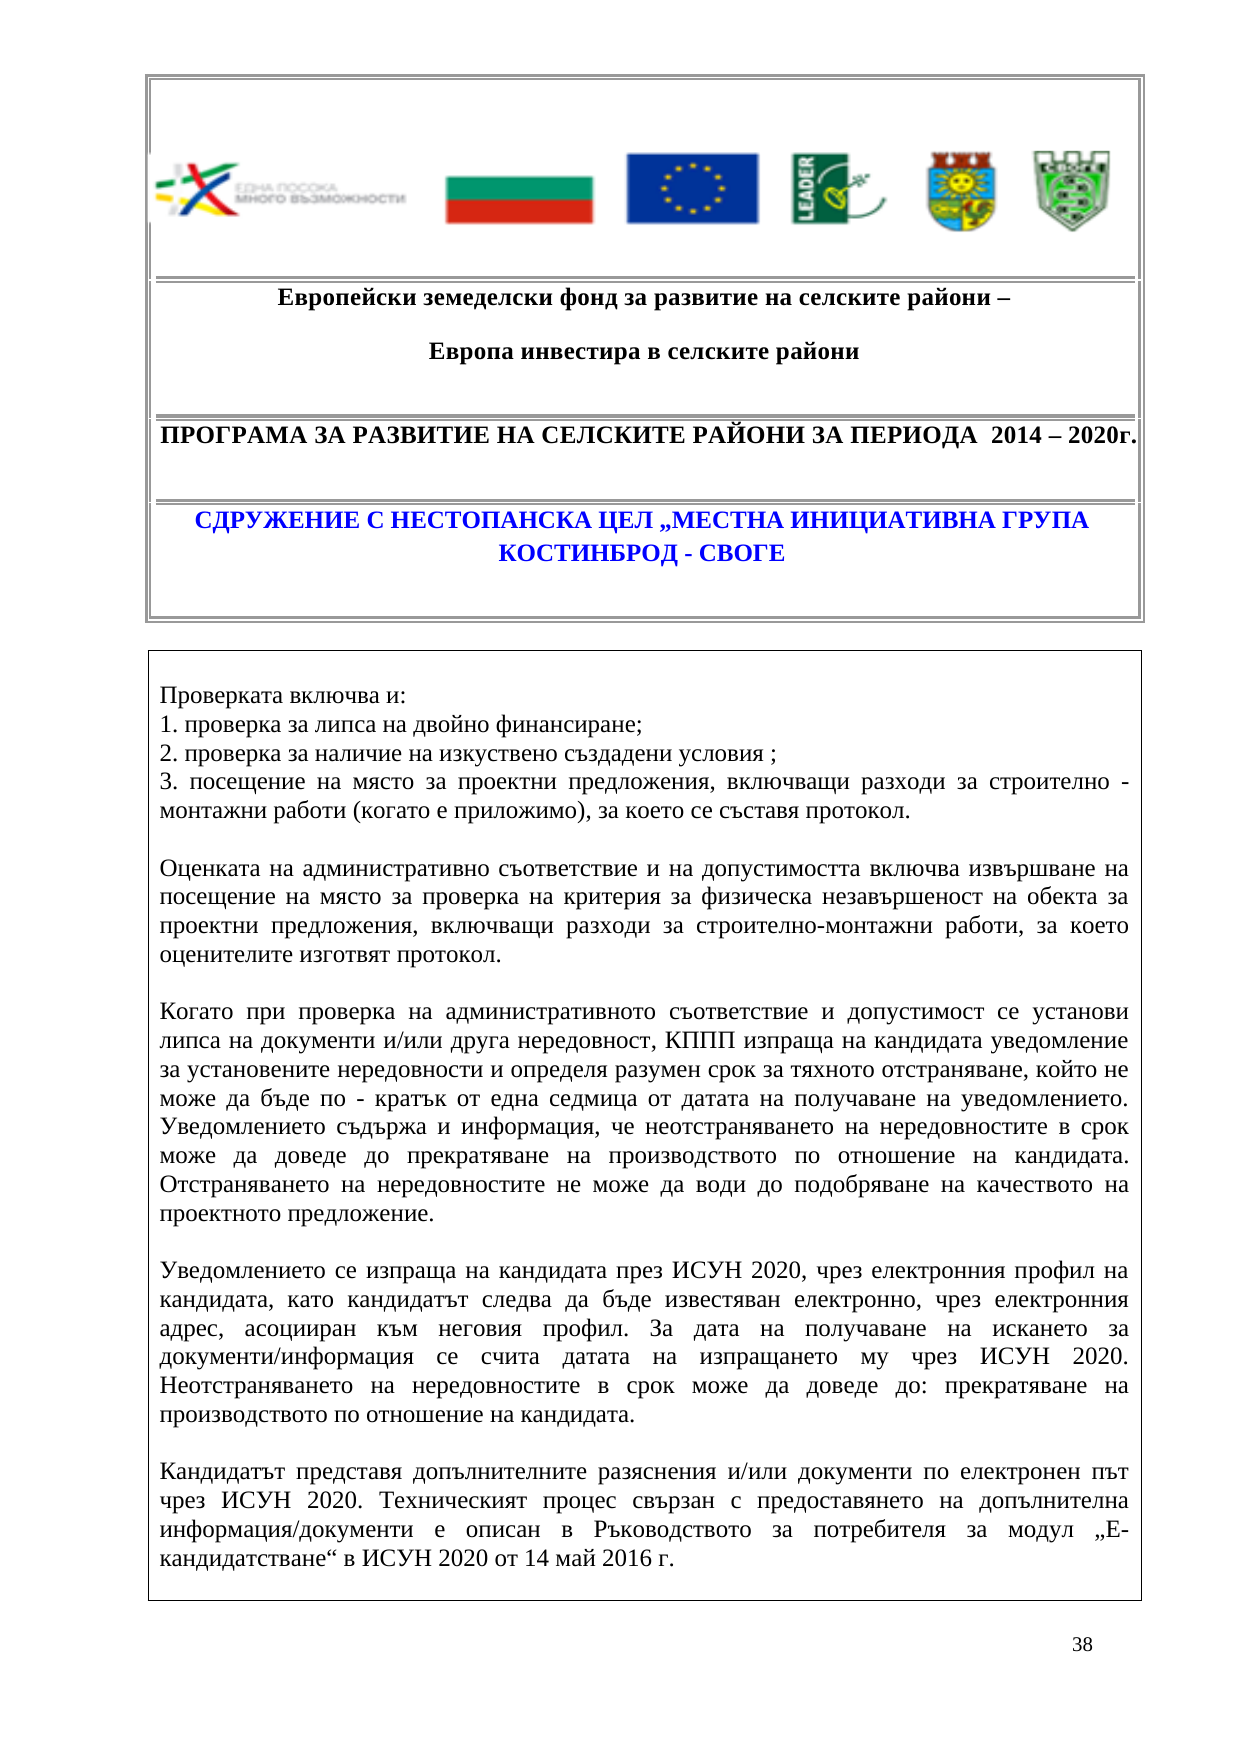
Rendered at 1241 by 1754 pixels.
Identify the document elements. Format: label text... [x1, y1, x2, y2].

table_header Проверката на административно съответствие и допустимост се осъществява от най-малко двама членове на КППП с право на глас, които я извършват независимо един от друг, на базата на контролен лист /КЛ/, приложен към Условията за кандидатстване. Получените проектни предложения се проверяват за административно съответствие и допустимост съгласно изискванията на мярката от стратегията за ВОМР, като се извършва проверка относно: - дали проектното предложение се отнася за обявената процедура за подбор на проекти; - са налице всички документи, представени и попълнени съгласно изискванията, посочени Условията за кандидатстване; - на основа на Формуляра за кандидатстване и представените документи е налице съответствие на кандидатите и предвидените дейности с критериите за допустимост, посочени в Условията за кандидатстване. Подадените проектни предложения се проверяват дали са изготвени съгласно указанията и образците на документите, утвърдени към Условията за кандидатстване по мярката, публикувани на интернет страницата на МИГ и в ИСУН. Проверката включва и: 1. проверка за липса на двойно финансиране; 2. проверка за наличие на изкуствено създадени условия ; 3. посещение на място за проектни предложения, включващи разходи за строително - монтажни работи (когато е приложимо), за което се съставя протокол. Оценката на административно съответствие и на допустимостта включва извършване на посещение на място за проверка на критерия за физическа незавършеност на обекта за проектни предложения, включващи разходи за строително-монтажни работи, за което оценителите изготвят протокол. Когато при проверка на административното съответствие и допустимост се установи липса на документи и/или друга нередовност, КППП изпраща на кандидата уведомление за установените нередовности и определя разумен срок за тяхното отстраняване, който не може да бъде по - кратък от една седмица от датата на получаване на уведомлението. Уведомлението съдържа и информация, че неотстраняването на нередовностите в срок може да доведе до прекратяване на производството по отношение на кандидата. Отстраняването на нередовностите не може да води до подобряване на качеството на проектното предложение. Уведомлението се изпраща на кандидата през ИСУН 2020, чрез електронния профил на кандидата, като кандидатът следва да бъде известяван електронно, чрез електронния адрес, асоцииран към неговия профил. За дата на получаване на искането за документи/информация се счита датата на изпращането му чрез ИСУН 2020. Неотстраняването на нередовностите в срок може да доведе до: прекратяване на производството по отношение на кандидата. Кандидатът представя допълнителните разяснения и/или документи по електронен път чрез ИСУН 2020. Техническият процес свързан с предоставянето на допълнителна информация/документи е описан в Ръководството за потребителя за модул „Е-кандидатстване“ в ИСУН 2020 от 14 май 2016 г. Комисията за подбор на проектни предложения може да извършва корекции в бюджета на проектно предложение, в случай че при оценката се установи: 1. наличие на недопустими дейности и/или разходи; 2. несъответствие между предвидените дейности и видовете заложени разходи; 3. дублиране на разходи; 4. неспазване на заложените в Насоките за кандидатстване правила или ограничения по отношение на заложени процентни съотношения/прагове на разходите; 5. несъответствие с правилата за държавните или минималните помощи. Корекциите по т. 2 и 3 се извършват след изискване на допълнителна пояснителна информация от кандидата, като срокът за представянето и не може да бъде по-кратък от 5 дни. В случай че по време на финансовата оценка се установи наличие на недопустими разходи или на разходи, които не са съпоставими с пазарните цени за аналогични активи, Комисията за подбор служебно коригира/премахва съответните разходи от бюджета на проекта. Корекциите по не могат да водят до: 1. увеличаване на размера или на интензитета на безвъзмездната финансова помощ, предвидени в подаденото проектно предложение; 2. невъзможност за изпълнение на целите на проекта или на проектните дейности; 3. подобряване на качеството на проектното предложение; За извършените корекции по бюджета на кандидата се изпраща Уведомително писмо през ИСУН 2020, чрез електронния профил на кандидата, като кандидатът следва да бъде известяван електронно, чрез електронния адрес, асоцииран към неговия профил. При необходимост от съществени изменения на вече подадено проектно предложение, кандидатът може да го оттегли след представяне на мотивирано становище до МИГ с описание на причините, които налагат оттеглянето. При оттегляне на проектното предложение процеса на оценка се прекратява. Въз основа на извършената проверка на административното съответствие и допустимостта, КППП изготвя списък на проектните предложения, които не се допускат до техническа и финансова оценка. В списъка се посочват и основанията за недопускане. Проектното предложение се отхвърля когато: 1. предложението е непълно или не отговаря в други отношения на поставените условия за административно съответствие; 2. кандидатът не отговаря на условията за допустимост; 3. проектът не отговаря на условията за допустимост; 4. не са спазени други критерии, посочени в документите за кандидатстване по чл. 26, ал. 1 на ЗУСЕСИФ и/или в приложими нормативни документи; 5. кандидатът умишлено е представил невярна информация с цел получаване на безвъзмездна помощ или не са представили изискваната задължителна информация съгласно Условията за кандидатстване. [149, 651, 1141, 1600]
picture [147, 124, 1128, 244]
